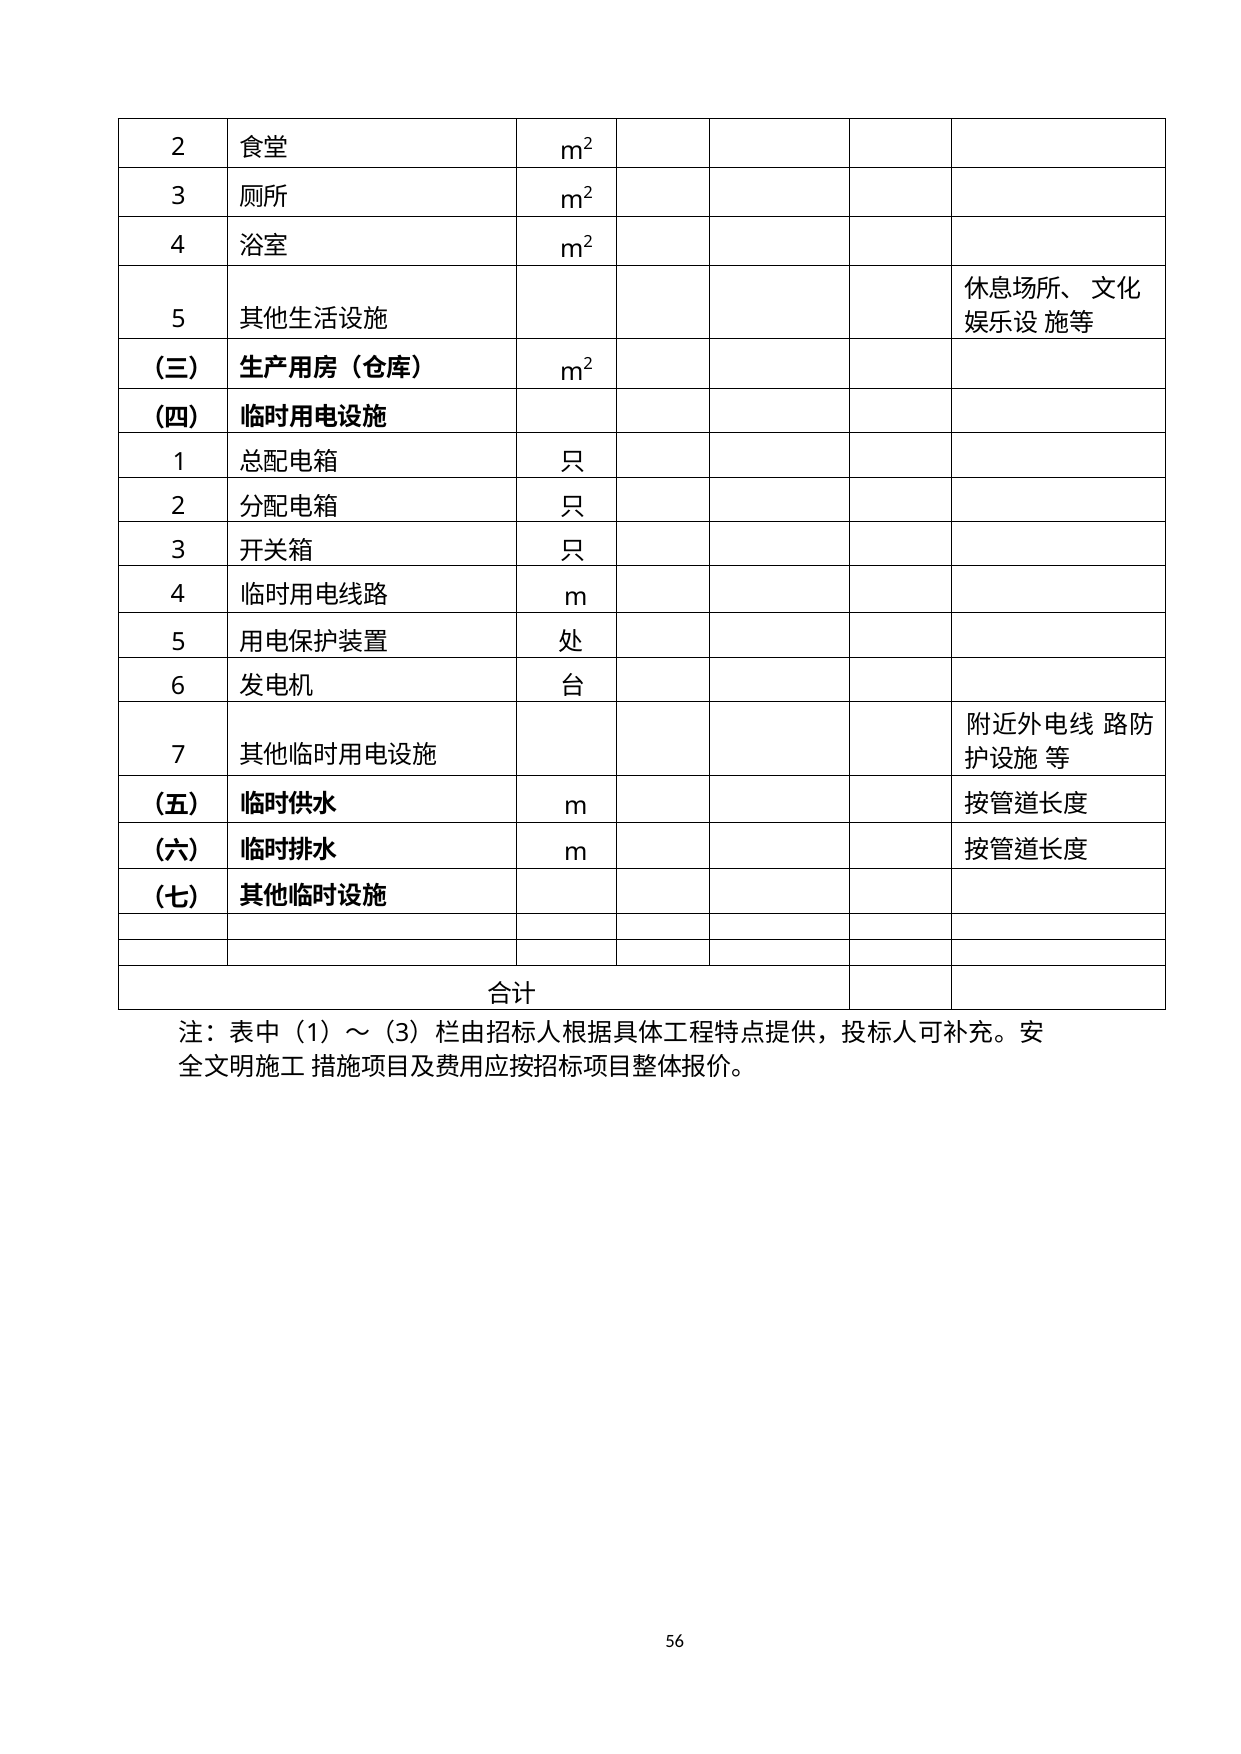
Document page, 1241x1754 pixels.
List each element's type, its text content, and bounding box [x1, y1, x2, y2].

table_cell [517, 702, 616, 775]
table_cell [952, 940, 1165, 965]
table_cell [617, 522, 709, 565]
table_cell [952, 168, 1165, 216]
table_cell 临时排水 [228, 823, 516, 868]
table_cell m2 [517, 168, 616, 216]
table_cell [710, 566, 849, 612]
table_cell [617, 823, 709, 868]
table_cell 临时供水 [228, 776, 516, 822]
table_cell m [517, 776, 616, 822]
table_cell m2 [517, 339, 616, 388]
text 注：表中（1）～（3）栏由招标人根据具体工程特点提供，投标人可补充。安全文明施工 措施项目及费用应按招标项目整体报价。 [179, 1014, 1046, 1083]
table_cell [710, 823, 849, 868]
table_cell [617, 478, 709, 521]
table_cell [710, 433, 849, 477]
table_cell 用电保护装置 [228, 613, 516, 657]
table_cell [850, 168, 951, 216]
table_cell [850, 613, 951, 657]
table_cell [617, 217, 709, 265]
table_cell [617, 869, 709, 913]
table_cell [517, 869, 616, 913]
table_cell [952, 217, 1165, 265]
table_cell [710, 940, 849, 965]
table_cell 临时用电设施 [228, 389, 516, 432]
table_cell （六） [119, 823, 227, 868]
table_cell [850, 566, 951, 612]
table_cell 按管道长度 [952, 823, 1165, 868]
table_cell 2 [119, 119, 227, 167]
table_cell [850, 119, 951, 167]
table_cell [952, 339, 1165, 388]
table_cell [617, 776, 709, 822]
table_cell [710, 168, 849, 216]
table_cell 按管道长度 [952, 776, 1165, 822]
table_cell [952, 966, 1165, 1009]
table_cell m2 [517, 217, 616, 265]
table_cell [952, 119, 1165, 167]
table_cell [119, 914, 227, 939]
table_cell [710, 776, 849, 822]
table_cell 其他临时用电设施 [228, 702, 516, 775]
table_cell [617, 433, 709, 477]
table_cell [617, 266, 709, 338]
table_cell [952, 613, 1165, 657]
table_cell 休息场所、 文化娱乐设 施等 [952, 266, 1165, 338]
table_cell [710, 522, 849, 565]
table_cell 附近外电线 路防护设施 等 [952, 702, 1165, 775]
table_cell [850, 869, 951, 913]
table_cell 1 [119, 433, 227, 477]
table_cell [850, 966, 951, 1009]
table_cell 总配电箱 [228, 433, 516, 477]
table_cell [850, 658, 951, 701]
table_cell [617, 658, 709, 701]
table_cell [952, 566, 1165, 612]
table_cell [617, 119, 709, 167]
table_cell [952, 914, 1165, 939]
table_cell [710, 702, 849, 775]
table_cell [617, 389, 709, 432]
table_cell [517, 266, 616, 338]
table_cell 5 [119, 613, 227, 657]
table_cell 分配电箱 [228, 478, 516, 521]
table_cell 厕所 [228, 168, 516, 216]
table_cell m2 [517, 119, 616, 167]
table_cell [710, 658, 849, 701]
table_cell 只 [517, 522, 616, 565]
table_cell m [517, 566, 616, 612]
table_cell [617, 914, 709, 939]
table_cell 开关箱 [228, 522, 516, 565]
table_cell 只 [517, 433, 616, 477]
table_cell （三） [119, 339, 227, 388]
table_cell 其他生活设施 [228, 266, 516, 338]
table_cell [850, 389, 951, 432]
table_cell [710, 478, 849, 521]
table_cell [617, 566, 709, 612]
table_cell （五） [119, 776, 227, 822]
table_cell [952, 658, 1165, 701]
table_cell [517, 914, 616, 939]
table_cell 4 [119, 217, 227, 265]
table_cell [850, 339, 951, 388]
table_cell [952, 433, 1165, 477]
table_cell [617, 940, 709, 965]
table_cell 3 [119, 522, 227, 565]
table_cell 临时用电线路 [228, 566, 516, 612]
table_cell [710, 613, 849, 657]
table_cell [617, 168, 709, 216]
table_cell 2 [119, 478, 227, 521]
table_cell 生产用房（仓库） [228, 339, 516, 388]
table_cell 其他临时设施 [228, 869, 516, 913]
table_cell （七） [119, 869, 227, 913]
table_cell [617, 613, 709, 657]
table_cell [228, 940, 516, 965]
table_cell [850, 522, 951, 565]
table_cell [850, 702, 951, 775]
table_cell 4 [119, 566, 227, 612]
table_cell [710, 869, 849, 913]
table_cell [710, 217, 849, 265]
table_cell [617, 702, 709, 775]
table_cell 7 [119, 702, 227, 775]
table_cell 食堂 [228, 119, 516, 167]
table_cell 浴室 [228, 217, 516, 265]
table_cell [850, 478, 951, 521]
table_cell 处 [517, 613, 616, 657]
table_cell 台 [517, 658, 616, 701]
table_cell [710, 119, 849, 167]
table_cell [517, 389, 616, 432]
table_cell [517, 940, 616, 965]
table_cell [617, 339, 709, 388]
table_cell 只 [517, 478, 616, 521]
table_cell m [517, 823, 616, 868]
table_cell 合计 [119, 966, 849, 1009]
table_cell 发电机 [228, 658, 516, 701]
table_cell [850, 433, 951, 477]
table_cell [952, 389, 1165, 432]
table_cell [850, 776, 951, 822]
table_cell [710, 339, 849, 388]
table_cell [952, 478, 1165, 521]
table_cell （四） [119, 389, 227, 432]
table_cell [710, 914, 849, 939]
table_cell [119, 940, 227, 965]
table_cell 3 [119, 168, 227, 216]
table_cell [850, 266, 951, 338]
table_cell [710, 266, 849, 338]
table_cell [228, 914, 516, 939]
table_cell [710, 389, 849, 432]
table_cell [850, 217, 951, 265]
table_cell 6 [119, 658, 227, 701]
table_cell [850, 914, 951, 939]
table_cell 5 [119, 266, 227, 338]
table_cell [952, 869, 1165, 913]
table_cell [952, 522, 1165, 565]
table_cell [850, 940, 951, 965]
table_cell [850, 823, 951, 868]
